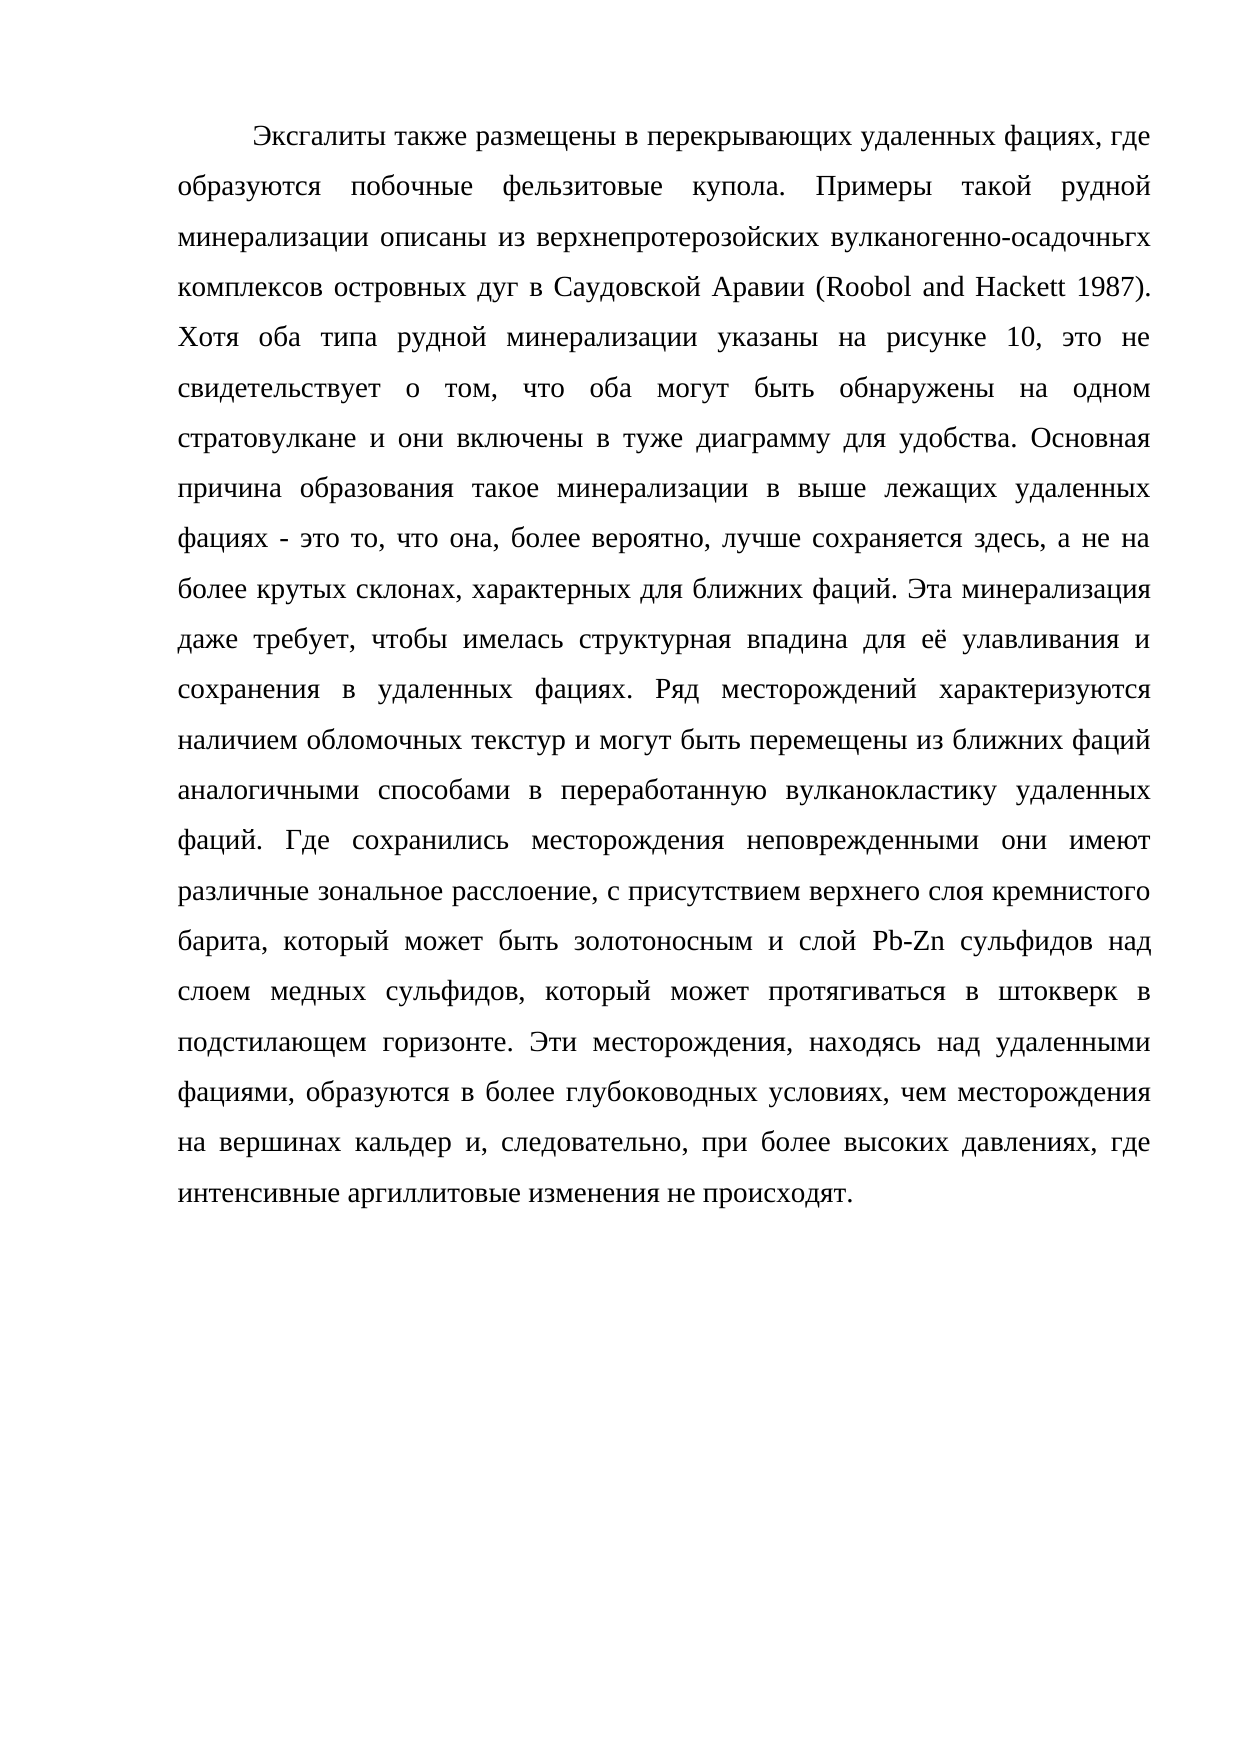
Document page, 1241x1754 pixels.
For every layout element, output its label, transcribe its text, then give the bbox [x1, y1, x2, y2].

text Эксгалиты также размещены в перекрывающих удаленных фациях, где образуются побочные фельзитовые купола. Примеры такой рудной минерализации описаны из верхнепротерозойских вулканогенно-осадочньгх комплексов островных дуг в Саудовской Аравии (Roobol and Hackett 1987). Хотя оба типа рудной минерализации указаны на рисунке 10, это не свидетельствует о том, что оба могут быть обнаружены на одном стратовулкане и они включены в туже диаграмму для удобства. Основная причина образования такое минерализации в выше лежащих удаленных фациях - это то, что она, более вероятно, лучше сохраняется здесь, а не на более крутых склонах, характерных для ближних фаций. Эта минерализация даже требует, чтобы имелась структурная впадина для её улавливания и сохранения в удаленных фациях. Ряд месторождений характеризуются наличием обломочных текстур и могут быть перемещены из ближних фаций аналогичными способами в переработанную вулканокластику удаленных фаций. Где сохранились месторождения неповрежденными они имеют различные зональное расслоение, с присутствием верхнего слоя кремнистого барита, который может быть золотоносным и слой Pb-Zn сульфидов над слоем медных сульфидов, который может протягиваться в штокверк в подстилающем горизонте. Эти месторождения, находясь над удаленными фациями, образуются в более глубоководных условиях, чем месторождения на вершинах кальдер и, следовательно, при более высоких давлениях, где интенсивные аргиллитовые изменения не происходят. [177, 118, 1152, 1208]
